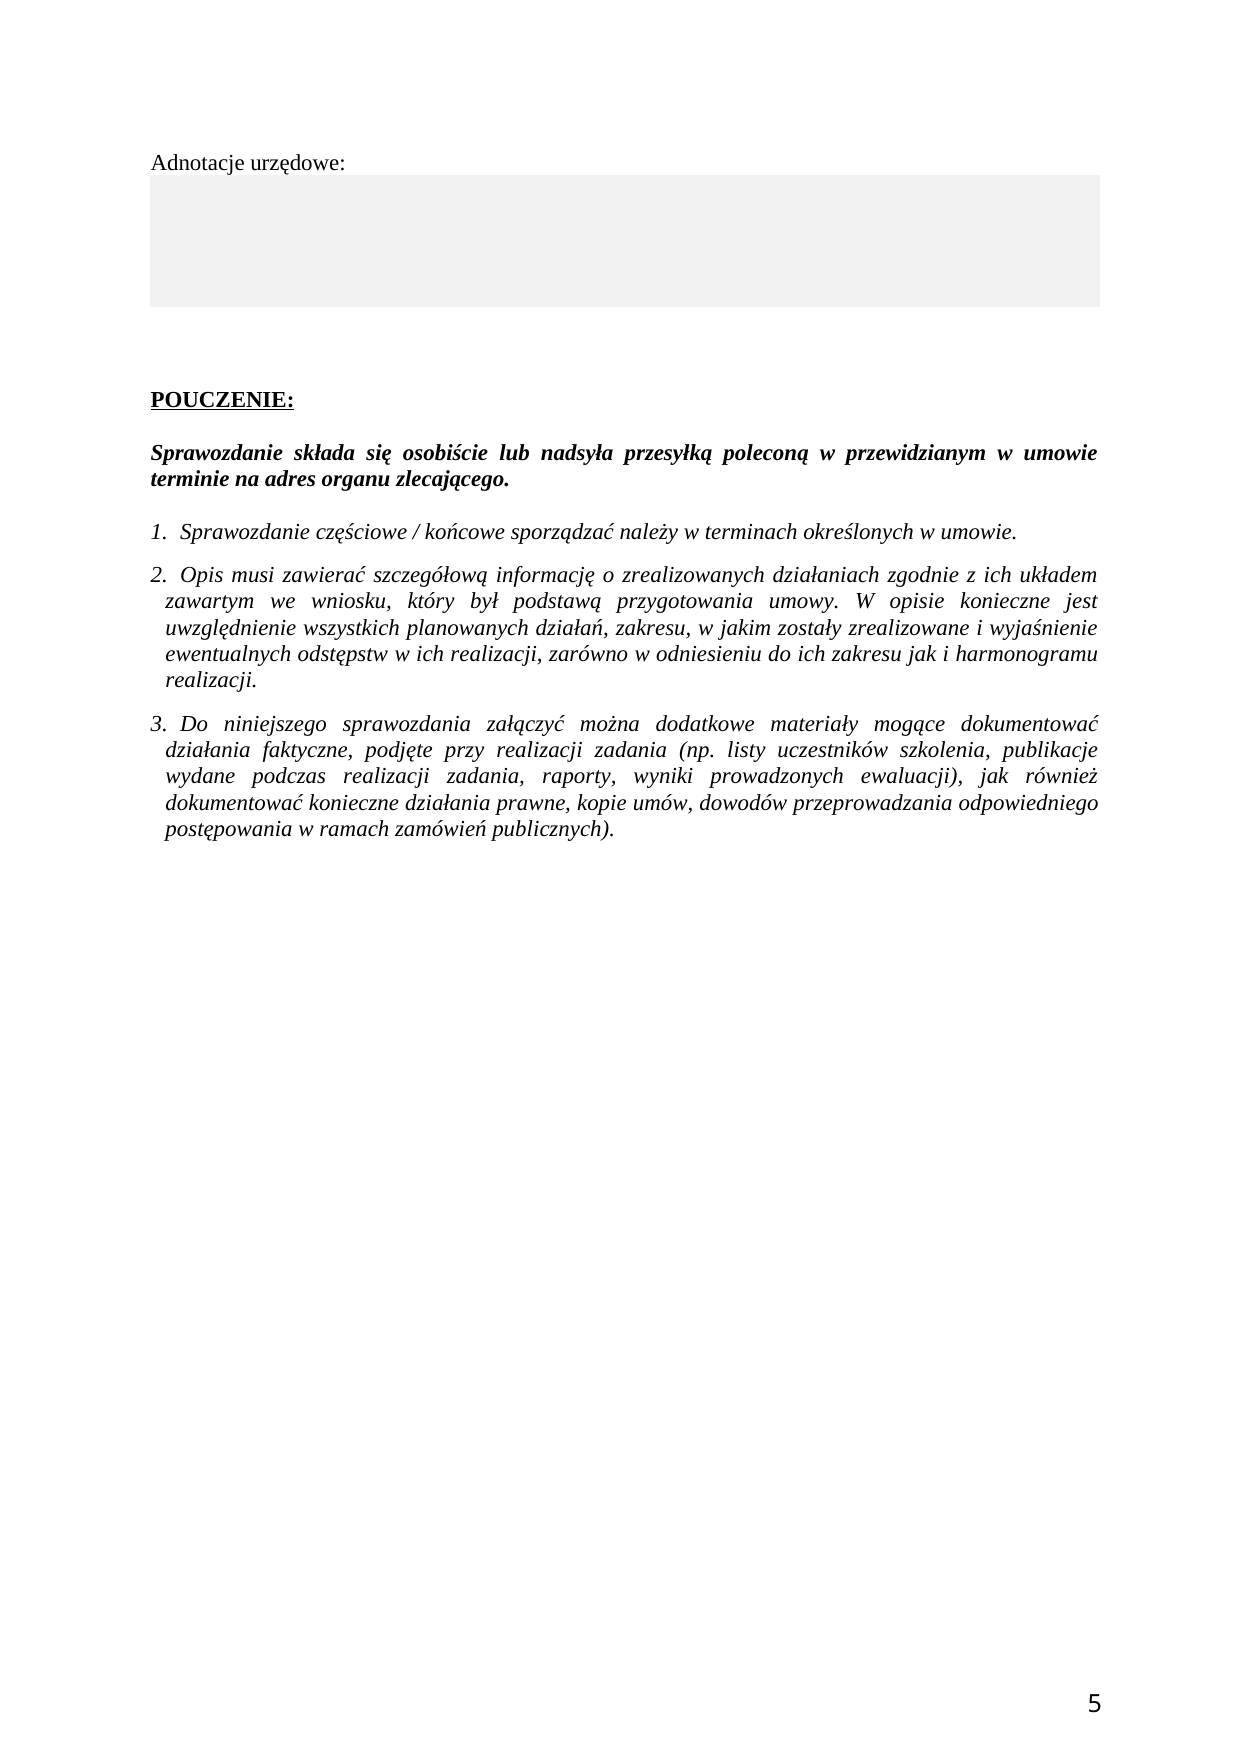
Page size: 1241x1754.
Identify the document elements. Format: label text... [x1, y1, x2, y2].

text POUCZENIE: [150, 386, 1101, 413]
list Opis musi zawierać szczegółową informację o zrealizowanych działaniach zgodnie z ich układem zawartym we wniosku, który był podstawą przygotowania umowy. W opisie konieczne jest uwzględnienie wszystkich planowanych działań, zakresu, w jakim zostały zrealizowane i wyjaśnienie ewentualnych odstępstw w ich realizacji, zarówno w odniesieniu do ich zakresu jak i harmonogramu realizacji. [150, 561, 1101, 693]
text Adnotacje urzędowe: [150, 149, 1101, 175]
list Do niniejszego sprawozdania załączyć można dodatkowe materiały mogące dokumentować działania faktyczne, podjęte przy realizacji zadania (np. listy uczestników szkolenia, publikacje wydane podczas realizacji zadania, raporty, wyniki prowadzonych ewaluacji), jak również dokumentować konieczne działania prawne, kopie umów, dowodów przeprowadzania odpowiedniego postępowania w ramach zamówień publicznych). [150, 710, 1101, 841]
list Sprawozdanie częściowe / końcowe sporządzać należy w terminach określonych w umowie. [150, 518, 1101, 544]
table_header [150, 175, 1100, 307]
text Sprawozdanie składa się osobiście lub nadsyła przesyłką poleconą w przewidzianym w umowie terminie na adres organu zlecającego. [150, 439, 1101, 492]
